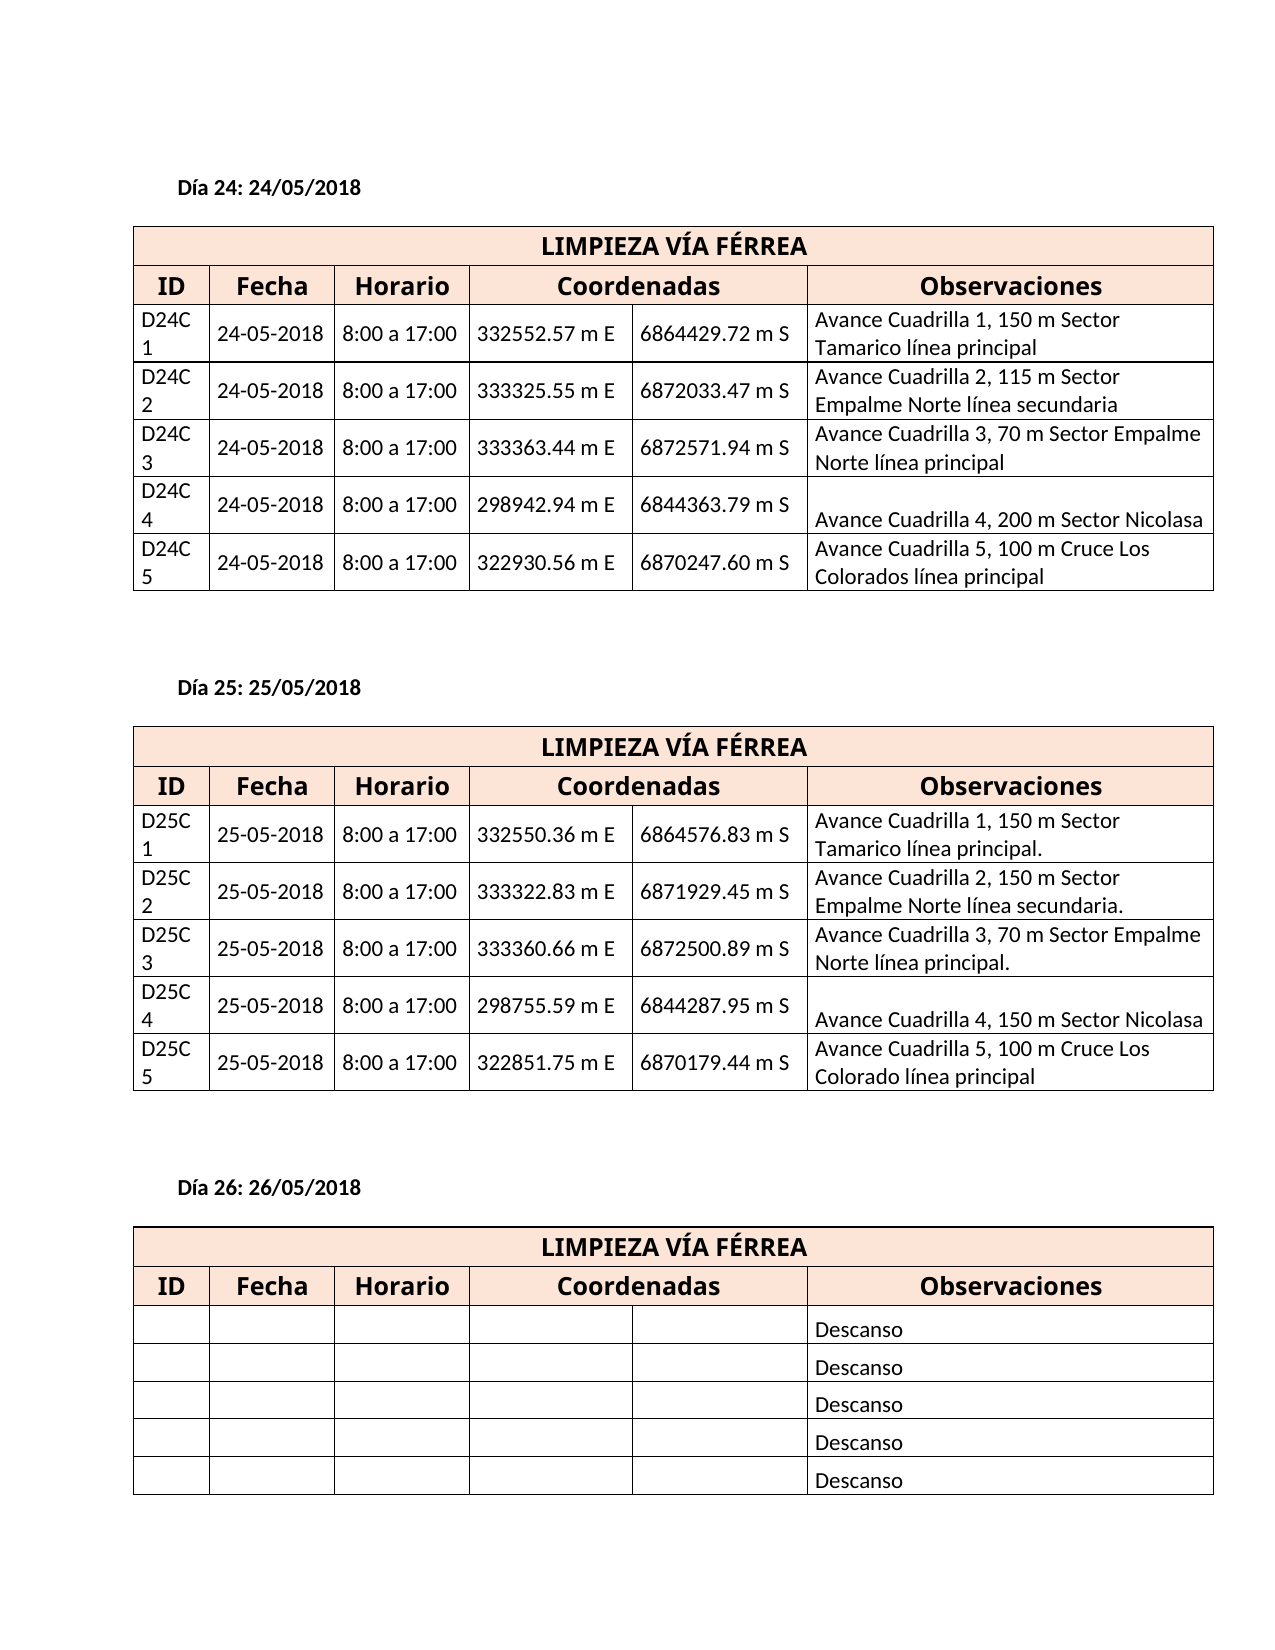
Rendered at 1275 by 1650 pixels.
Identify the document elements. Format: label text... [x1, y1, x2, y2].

table_cell 8:00 a 17:00 [335, 1034, 469, 1090]
table_cell [134, 1457, 209, 1494]
table_cell 24-05-2018 [210, 363, 334, 418]
table_cell 333322.83 m E [470, 863, 632, 919]
table_cell 333363.44 m E [470, 420, 632, 476]
table_header LIMPIEZA VÍA FÉRREA [134, 727, 1213, 766]
table_cell 8:00 a 17:00 [335, 420, 469, 476]
table_cell Horario [335, 1267, 469, 1305]
table_cell [210, 1457, 334, 1494]
table_cell D24C2 [134, 363, 209, 418]
table_cell 8:00 a 17:00 [335, 477, 469, 533]
table_cell 24-05-2018 [210, 477, 334, 533]
table_cell Avance Cuadrilla 1, 150 m Sector Tamarico línea principal [808, 305, 1213, 361]
table_cell D24C5 [134, 534, 209, 590]
table_cell 25-05-2018 [210, 920, 334, 976]
table_cell [134, 1382, 209, 1418]
table_cell 8:00 a 17:00 [335, 920, 469, 976]
table_cell 333325.55 m E [470, 363, 632, 418]
table_cell Avance Cuadrilla 4, 150 m Sector Nicolasa [808, 977, 1213, 1033]
table_cell [210, 1344, 334, 1381]
table_cell [134, 1419, 209, 1456]
table_cell [210, 1306, 334, 1343]
table_cell [633, 1419, 807, 1456]
table_cell 322930.56 m E [470, 534, 632, 590]
table_cell 8:00 a 17:00 [335, 534, 469, 590]
table_cell 25-05-2018 [210, 863, 334, 919]
table_cell Coordenadas [470, 767, 807, 805]
table_cell [335, 1344, 469, 1381]
table_cell 6870247.60 m S [633, 534, 807, 590]
table_cell Avance Cuadrilla 2, 150 m Sector Empalme Norte línea secundaria. [808, 863, 1213, 919]
table_cell ID [134, 767, 209, 805]
table_cell 8:00 a 17:00 [335, 863, 469, 919]
table_cell Fecha [210, 266, 334, 304]
table_cell D25C2 [134, 863, 209, 919]
table_cell [134, 1344, 209, 1381]
table_cell Descanso [808, 1344, 1213, 1381]
table_cell [470, 1382, 632, 1418]
table_cell 322851.75 m E [470, 1034, 632, 1090]
table_cell Avance Cuadrilla 1, 150 m Sector Tamarico línea principal. [808, 806, 1213, 862]
table_cell ID [134, 1267, 209, 1305]
table_cell 6872500.89 m S [633, 920, 807, 976]
table_cell [210, 1419, 334, 1456]
table_cell 6844363.79 m S [633, 477, 807, 533]
table_cell Fecha [210, 1267, 334, 1305]
table_cell Observaciones [808, 1267, 1213, 1305]
table_cell 25-05-2018 [210, 1034, 334, 1090]
table_cell 24-05-2018 [210, 534, 334, 590]
table_cell [470, 1419, 632, 1456]
table_cell D24C4 [134, 477, 209, 533]
table_cell 25-05-2018 [210, 806, 334, 862]
table_cell Coordenadas [470, 1267, 807, 1305]
table_cell Observaciones [808, 266, 1213, 304]
table_cell 298942.94 m E [470, 477, 632, 533]
table_cell 6844287.95 m S [633, 977, 807, 1033]
table_cell Fecha [210, 767, 334, 805]
table_header LIMPIEZA VÍA FÉRREA [134, 1228, 1213, 1266]
table_cell 24-05-2018 [210, 305, 334, 361]
table_cell [633, 1457, 807, 1494]
table_cell 298755.59 m E [470, 977, 632, 1033]
table_cell 6871929.45 m S [633, 863, 807, 919]
table_cell Descanso [808, 1457, 1213, 1494]
table_cell D24C1 [134, 305, 209, 361]
table_cell 8:00 a 17:00 [335, 806, 469, 862]
table_cell Horario [335, 767, 469, 805]
table_cell [335, 1306, 469, 1343]
table_cell 6870179.44 m S [633, 1034, 807, 1090]
table_cell Avance Cuadrilla 3, 70 m Sector Empalme Norte línea principal [808, 420, 1213, 476]
table_cell D25C4 [134, 977, 209, 1033]
table_cell [335, 1382, 469, 1418]
table_cell [633, 1306, 807, 1343]
table_cell Observaciones [808, 767, 1213, 805]
table_cell ID [134, 266, 209, 304]
table_cell 333360.66 m E [470, 920, 632, 976]
table_cell Descanso [808, 1306, 1213, 1343]
table_cell 332550.36 m E [470, 806, 632, 862]
table_cell Descanso [808, 1419, 1213, 1456]
table_cell Descanso [808, 1382, 1213, 1418]
table_cell [335, 1457, 469, 1494]
table_cell Avance Cuadrilla 5, 100 m Cruce Los Colorados línea principal [808, 534, 1213, 590]
table_cell Avance Cuadrilla 2, 115 m Sector Empalme Norte línea secundaria [808, 363, 1213, 418]
table_cell Avance Cuadrilla 4, 200 m Sector Nicolasa [808, 477, 1213, 533]
table_cell D25C1 [134, 806, 209, 862]
table_cell Horario [335, 266, 469, 304]
table_cell [335, 1419, 469, 1456]
table_cell 6872033.47 m S [633, 363, 807, 418]
table_cell [633, 1382, 807, 1418]
table_cell D25C5 [134, 1034, 209, 1090]
table_cell 6872571.94 m S [633, 420, 807, 476]
text Día 26: 26/05/2018 [177, 1173, 1098, 1201]
table_cell [633, 1344, 807, 1381]
table_cell D24C3 [134, 420, 209, 476]
table_cell [134, 1306, 209, 1343]
text Día 24: 24/05/2018 [177, 173, 1098, 201]
table_cell [470, 1457, 632, 1494]
table_cell 8:00 a 17:00 [335, 977, 469, 1033]
table_cell Avance Cuadrilla 5, 100 m Cruce Los Colorado línea principal [808, 1034, 1213, 1090]
table_cell 6864576.83 m S [633, 806, 807, 862]
table_cell Avance Cuadrilla 3, 70 m Sector Empalme Norte línea principal. [808, 920, 1213, 976]
table_cell 24-05-2018 [210, 420, 334, 476]
table_cell 8:00 a 17:00 [335, 305, 469, 361]
table_cell [210, 1382, 334, 1418]
table_cell 8:00 a 17:00 [335, 363, 469, 418]
table_cell 25-05-2018 [210, 977, 334, 1033]
table_cell Coordenadas [470, 266, 807, 304]
table_header LIMPIEZA VÍA FÉRREA [134, 227, 1213, 265]
table_cell D25C3 [134, 920, 209, 976]
table_cell 6864429.72 m S [633, 305, 807, 361]
table_cell [470, 1344, 632, 1381]
table_cell 332552.57 m E [470, 305, 632, 361]
table_cell [470, 1306, 632, 1343]
text Día 25: 25/05/2018 [177, 673, 1098, 701]
